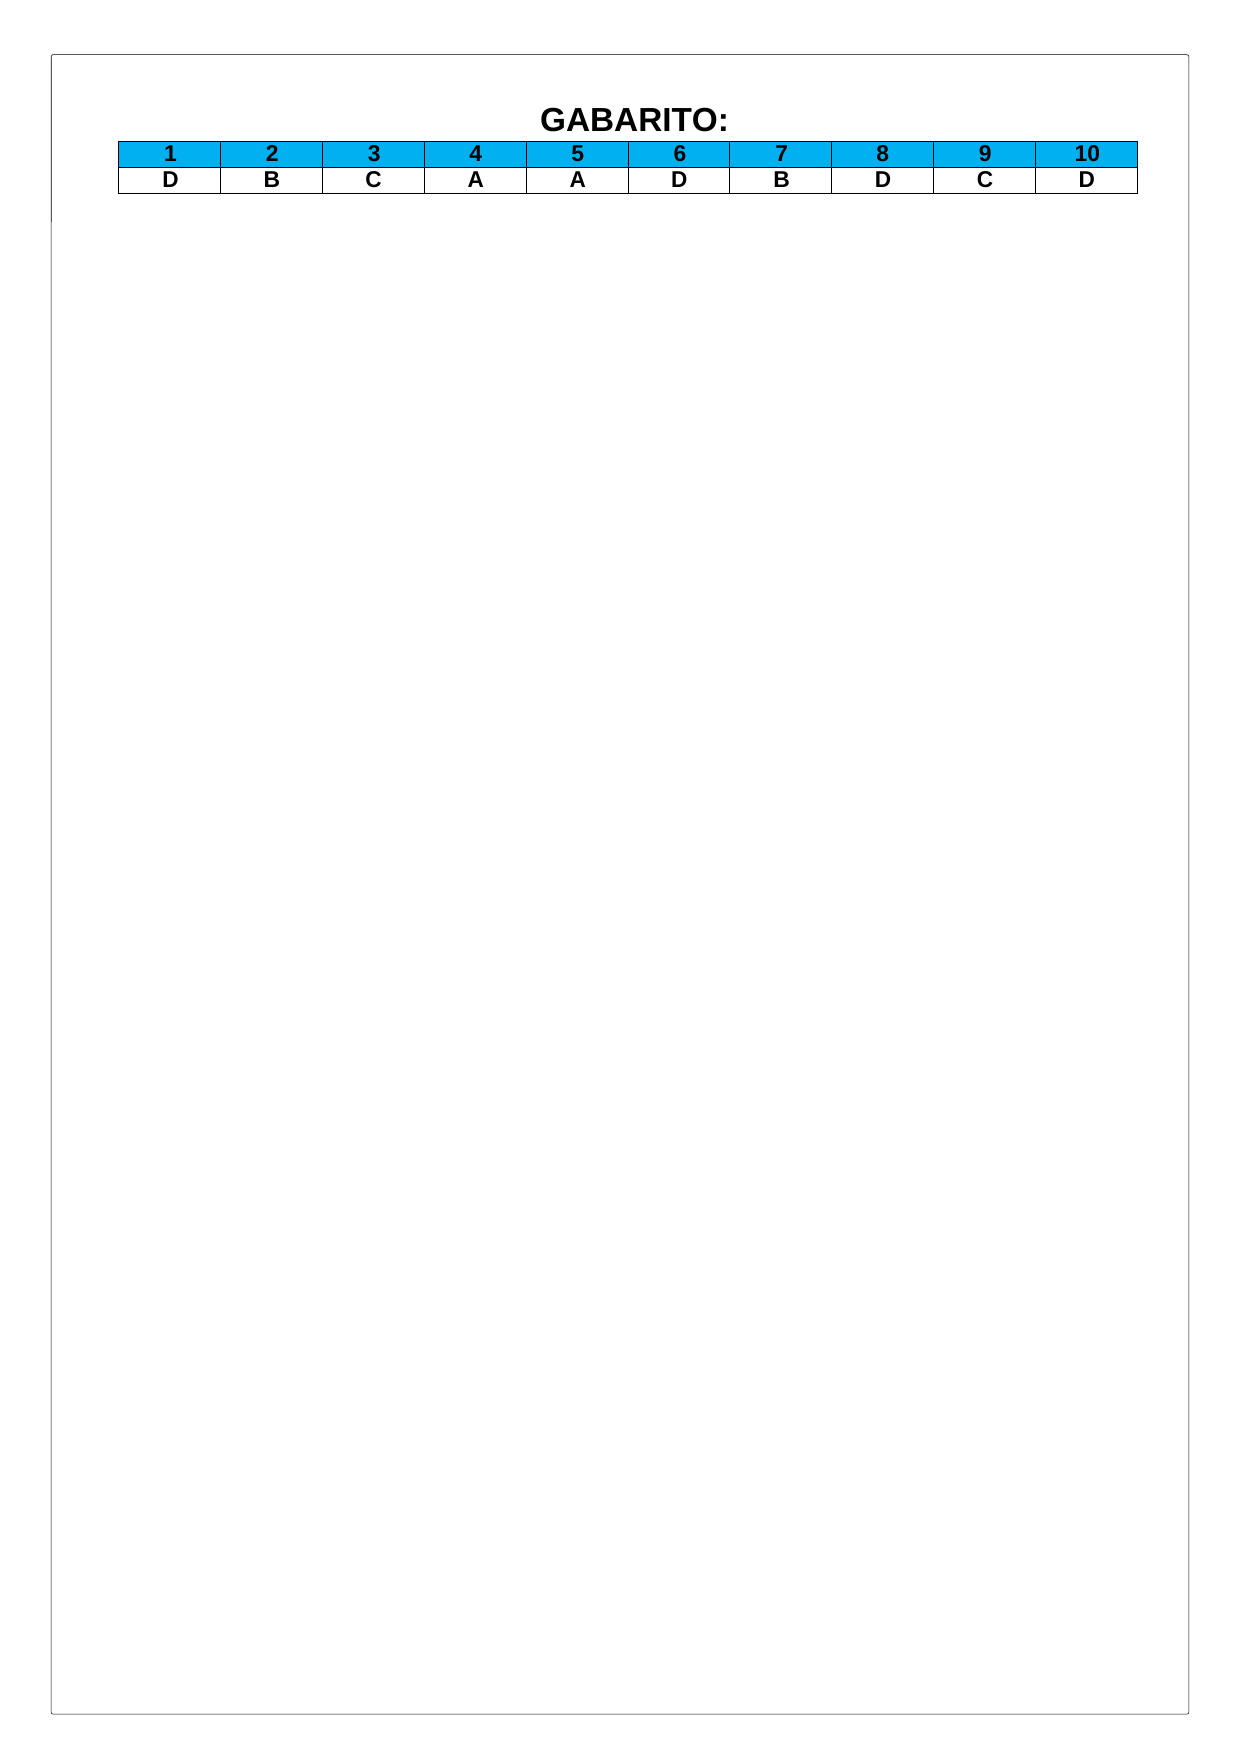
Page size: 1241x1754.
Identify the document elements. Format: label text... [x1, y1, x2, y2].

table_header 5 [527, 142, 628, 167]
table_header 8 [832, 142, 933, 167]
table_header 10 [1036, 142, 1137, 167]
table_cell A [425, 168, 526, 193]
table_header 2 [221, 142, 322, 167]
table_cell D [1036, 168, 1137, 193]
table_header 3 [323, 142, 424, 167]
table_cell D [629, 168, 729, 193]
table_header 7 [730, 142, 831, 167]
table_header 4 [425, 142, 526, 167]
table_cell A [527, 168, 628, 193]
table_header 1 [119, 142, 220, 167]
table_cell C [934, 168, 1035, 193]
table_header 6 [629, 142, 729, 167]
table_cell D [832, 168, 933, 193]
text GABARITO: [118, 100, 1150, 138]
table_cell D [119, 168, 220, 193]
table_cell C [323, 168, 424, 193]
table_cell B [730, 168, 831, 193]
table_header 9 [934, 142, 1035, 167]
table_cell B [221, 168, 322, 193]
